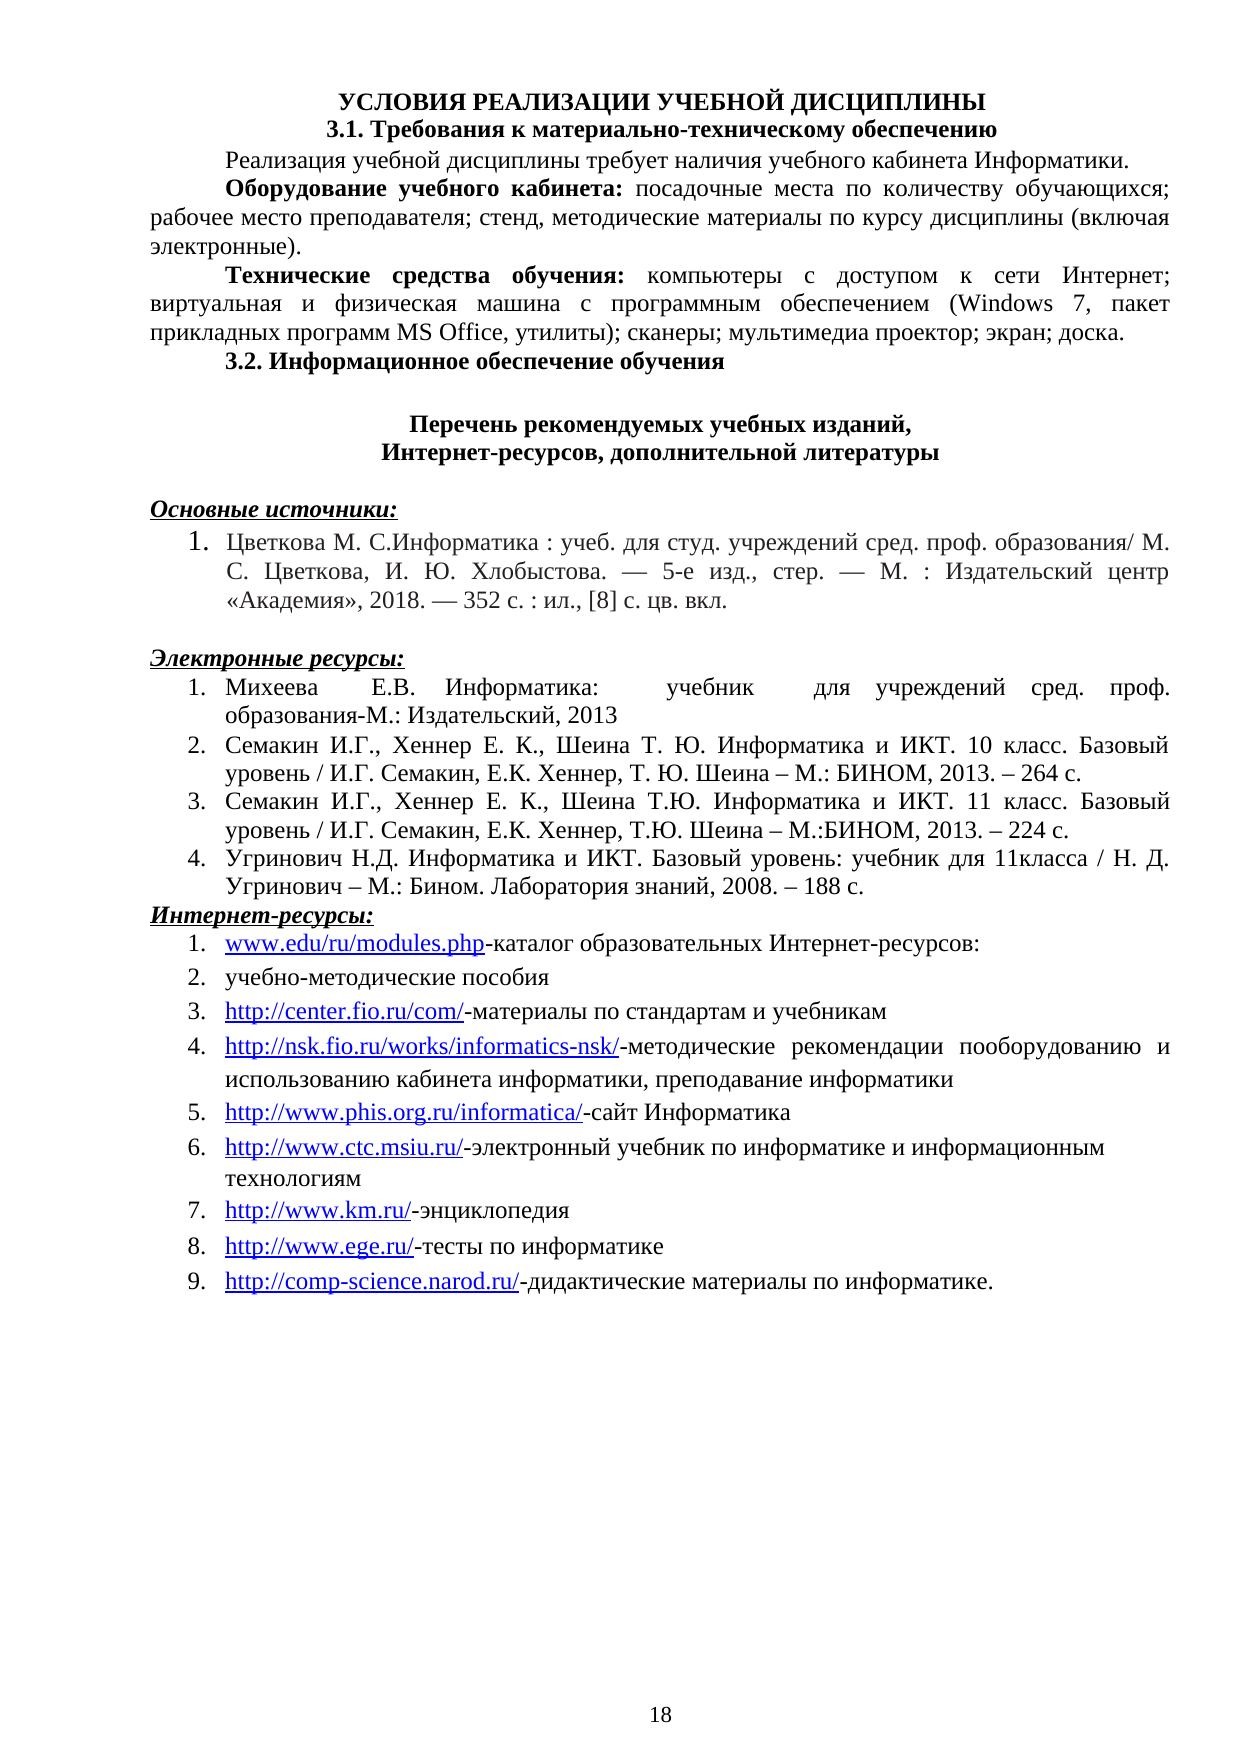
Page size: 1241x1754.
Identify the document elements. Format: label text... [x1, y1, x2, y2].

text Электронные ресурсы: [150, 643, 1171, 671]
list Цветкова М. С.Информатика : учеб. для студ. учреждений сред. проф. образования/ М. С. Цветкова, И. Ю. Хлобыстова. — 5-е изд., стер. — М. : Издательский центр «Академия», 2018. — 352 с. : ил., [8] с. цв. вкл. [187, 523, 1171, 614]
text Оборудование учебного кабинета: посадочные места по количеству обучающихся; рабочее место преподавателя; стенд, методические материалы по курсу дисциплины (включая электронные). [150, 173, 1171, 260]
text Основные источники: [150, 495, 1171, 523]
list http://center.fio.ru/com/-материалы по стандартам и учебникам [187, 996, 1171, 1025]
list http://comp-science.narod.ru/-дидактические материалы по информатике. [187, 1266, 1171, 1295]
text Интернет-ресурсов, дополнительной литературы [150, 438, 1171, 466]
text Технические средства обучения: компьютеры с доступом к сети Интернет; виртуальная и физическая машина с программным обеспечением (Windows 7, пакет прикладных программ MS Office, утилиты); сканеры; мультимедиа проектор; экран; доска. [150, 260, 1171, 346]
text Перечень рекомендуемых учебных изданий, [150, 410, 1171, 438]
text УСЛОВИЯ РЕАЛИЗАЦИИ УЧЕБНОЙ ДИСЦИПЛИНЫ [150, 88, 1174, 116]
text Реализация учебной дисциплины требует наличия учебного кабинета Информатики. [150, 145, 1171, 173]
list учебно-методические пособия [187, 962, 1171, 991]
list Семакин И.Г., Хеннер Е. К., Шеина Т.Ю. Информатика и ИКТ. 11 класс. Базовый уровень / И.Г. Семакин, Е.К. Хеннер, Т.Ю. Шеина – М.:БИНОМ, 2013. – 224 с. [187, 787, 1171, 843]
text 3.1. Требования к материально-техническому обеспечению [150, 116, 1174, 143]
text 3.2. Информационное обеспечение обучения [150, 346, 1171, 375]
list Угринович Н.Д. Информатика и ИКТ. Базовый уровень: учебник для 11класса / Н. Д. Угринович – М.: Бином. Лаборатория знаний, 2008. – 188 с. [187, 843, 1171, 900]
list http://www.km.ru/-энциклопедия [187, 1195, 1171, 1224]
list Семакин И.Г., Хеннер Е. К., Шеина Т. Ю. Информатика и ИКТ. 10 класс. Базовый уровень / И.Г. Семакин, Е.К. Хеннер, Т. Ю. Шеина – М.: БИНОМ, 2013. – 264 с. [187, 731, 1171, 787]
list http://nsk.fio.ru/works/informatics-nsk/-методические рекомендации пооборудованию и использованию кабинета информатики, преподавание информатики [187, 1031, 1171, 1092]
list Михеева Е.В. Информатика: учебник для учреждений сред. проф. образования-М.: Издательский, 2013 [187, 673, 1171, 729]
text Интернет-ресурсы: [150, 900, 1171, 928]
list http://www.ege.ru/-тесты по информатике [187, 1231, 1171, 1260]
list http://www.ctc.msiu.ru/-электронный учебник по информатике и информационным технологиям [187, 1132, 1171, 1192]
list www.edu/ru/modules.php-каталог образовательных Интернет-ресурсов: [187, 928, 1171, 957]
list http://www.phis.org.ru/informatica/-сайт Информатика [187, 1097, 1171, 1126]
